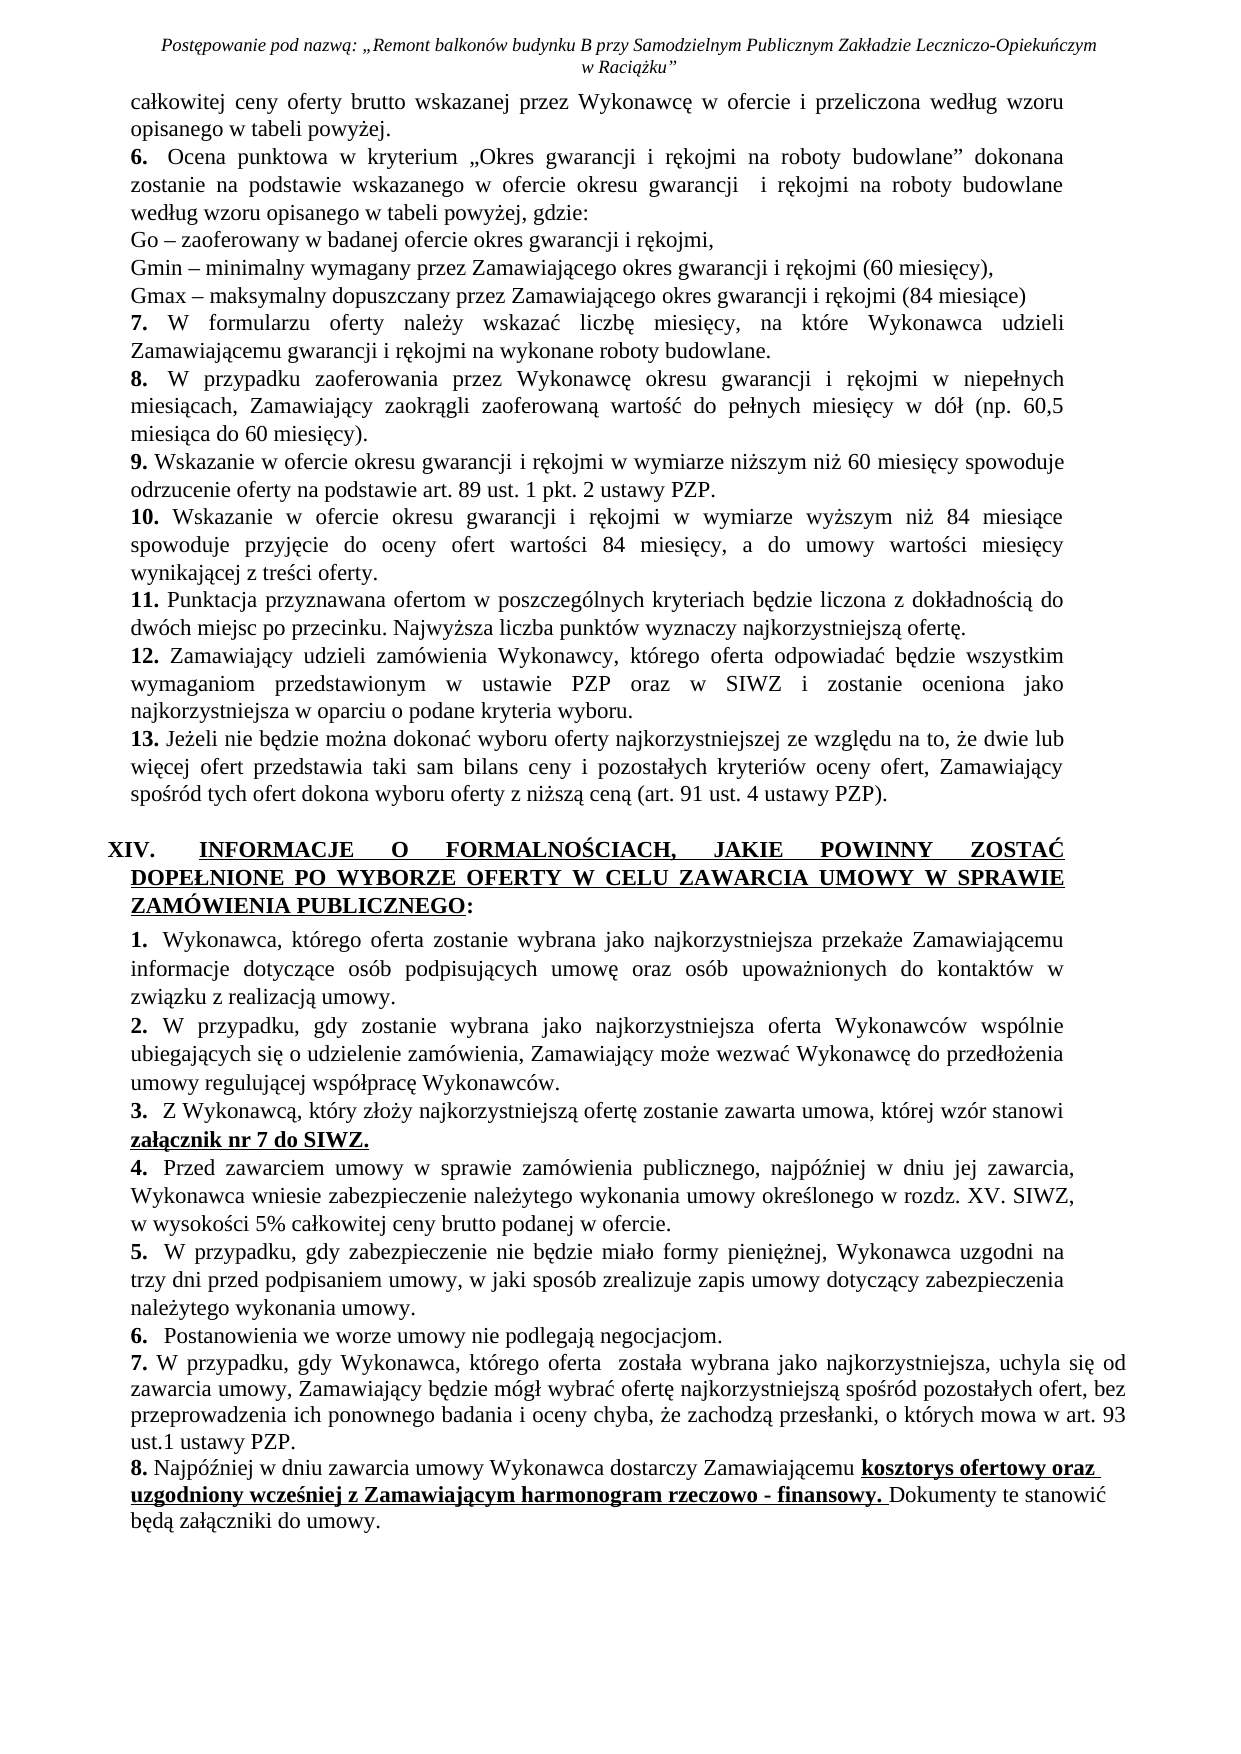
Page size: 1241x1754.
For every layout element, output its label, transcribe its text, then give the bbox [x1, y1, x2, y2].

text 7. W przypadku, gdy Wykonawca, którego oferta została wybrana jako najkorzystniejsza, uchyla się od zawarcia umowy, Zamawiający będzie mógł wybrać ofertę najkorzystniejszą spośród pozostałych ofert, bez przeprowadzenia ich ponownego badania i oceny chyba, że zachodzą przesłanki, o których mowa w art. 93 ust.1 ustawy PZP. [130, 1349, 1128, 1454]
list INFORMACJE O FORMALNOŚCIACH, JAKIE POWINNY ZOSTAĆ DOPEŁNIONE PO WYBORZE OFERTY W CELU ZAWARCIA UMOWY W SPRAWIE ZAMÓWIENIA PUBLICZNEGO: [107, 835, 1065, 919]
list W przypadku zaoferowania przez Wykonawcę okresu gwarancji i rękojmi w niepełnych miesiącach, Zamawiający zaokrągli zaoferowaną wartość do pełnych miesięcy w dół (np. 60,5 miesiąca do 60 miesięcy). [130, 364, 1065, 447]
list Postanowienia we worze umowy nie podlegają negocjacjom. [130, 1321, 1065, 1349]
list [130, 87, 1065, 142]
text 13. Jeżeli nie będzie można dokonać wyboru oferty najkorzystniejszej ze względu na to, że dwie lub więcej ofert przedstawia taki sam bilans ceny i pozostałych kryteriów oceny ofert, Zamawiający spośród tych ofert dokona wyboru oferty z niższą ceną (art. 91 ust. 4 ustawy PZP). [130, 724, 1065, 807]
text 9. Wskazanie w ofercie okresu gwarancji i rękojmi w wymiarze niższym niż 60 miesięcy spowoduje odrzucenie oferty na podstawie art. 89 ust. 1 pkt. 2 ustawy PZP. [130, 447, 1065, 503]
text Gmin – minimalny wymagany przez Zamawiającego okres gwarancji i rękojmi (60 miesięcy), [130, 253, 1065, 281]
list W przypadku, gdy zabezpieczenie nie będzie miało formy pieniężnej, Wykonawca uzgodni na trzy dni przed podpisaniem umowy, w jaki sposób zrealizuje zapis umowy dotyczący zabezpieczenia należytego wykonania umowy. [130, 1237, 1065, 1321]
text Gmax – maksymalny dopuszczany przez Zamawiającego okres gwarancji i rękojmi (84 miesiące) [130, 281, 1065, 309]
text 10. Wskazanie w ofercie okresu gwarancji i rękojmi w wymiarze wyższym niż 84 miesiące spowoduje przyjęcie do oceny ofert wartości 84 miesięcy, a do umowy wartości miesięcy wynikającej z treści oferty. [130, 503, 1065, 586]
list W przypadku, gdy zostanie wybrana jako najkorzystniejsza oferta Wykonawców wspólnie ubiegających się o udzielenie zamówienia, Zamawiający może wezwać Wykonawcę do przedłożenia umowy regulującej współpracę Wykonawców. [130, 1011, 1065, 1096]
list W formularzu oferty należy wskazać liczbę miesięcy, na które Wykonawca udzieli Zamawiającemu gwarancji i rękojmi na wykonane roboty budowlane. [130, 309, 1065, 364]
text 11. Punktacja przyznawana ofertom w poszczególnych kryteriach będzie liczona z dokładnością do dwóch miejsc po przecinku. Najwyższa liczba punktów wyznaczy najkorzystniejszą ofertę. [130, 586, 1065, 641]
text 12. Zamawiający udzieli zamówienia Wykonawcy, którego oferta odpowiadać będzie wszystkim wymaganiom przedstawionym w ustawie PZP oraz w SIWZ i zostanie oceniona jako najkorzystniejsza w oparciu o podane kryteria wyboru. [130, 641, 1065, 724]
text Go – zaoferowany w badanej ofercie okres gwarancji i rękojmi, [130, 226, 1065, 253]
list Przed zawarciem umowy w sprawie zamówienia publicznego, najpóźniej w dniu jej zawarcia, Wykonawca wniesie zabezpieczenie należytego wykonania umowy określonego w rozdz. XV. SIWZ, w wysokości 5% całkowitej ceny brutto podanej w ofercie. [130, 1153, 1076, 1237]
list Wykonawca, którego oferta zostanie wybrana jako najkorzystniejsza przekaże Zamawiającemu informacje dotyczące osób podpisujących umowę oraz osób upoważnionych do kontaktów w związku z realizacją umowy. [130, 925, 1065, 1011]
text 8. Najpóźniej w dniu zawarcia umowy Wykonawca dostarczy Zamawiającemu kosztorys ofertowy oraz uzgodniony wcześniej z Zamawiającym harmonogram rzeczowo - finansowy. Dokumenty te stanowić będą załączniki do umowy. [130, 1454, 1128, 1533]
list Z Wykonawcą, który złoży najkorzystniejszą ofertę zostanie zawarta umowa, której wzór stanowi załącznik nr 7 do SIWZ. [130, 1096, 1065, 1153]
list Ocena punktowa w kryterium „Okres gwarancji i rękojmi na roboty budowlane” dokonana zostanie na podstawie wskazanego w ofercie okresu gwarancji i rękojmi na roboty budowlane według wzoru opisanego w tabeli powyżej, gdzie: [130, 142, 1065, 226]
